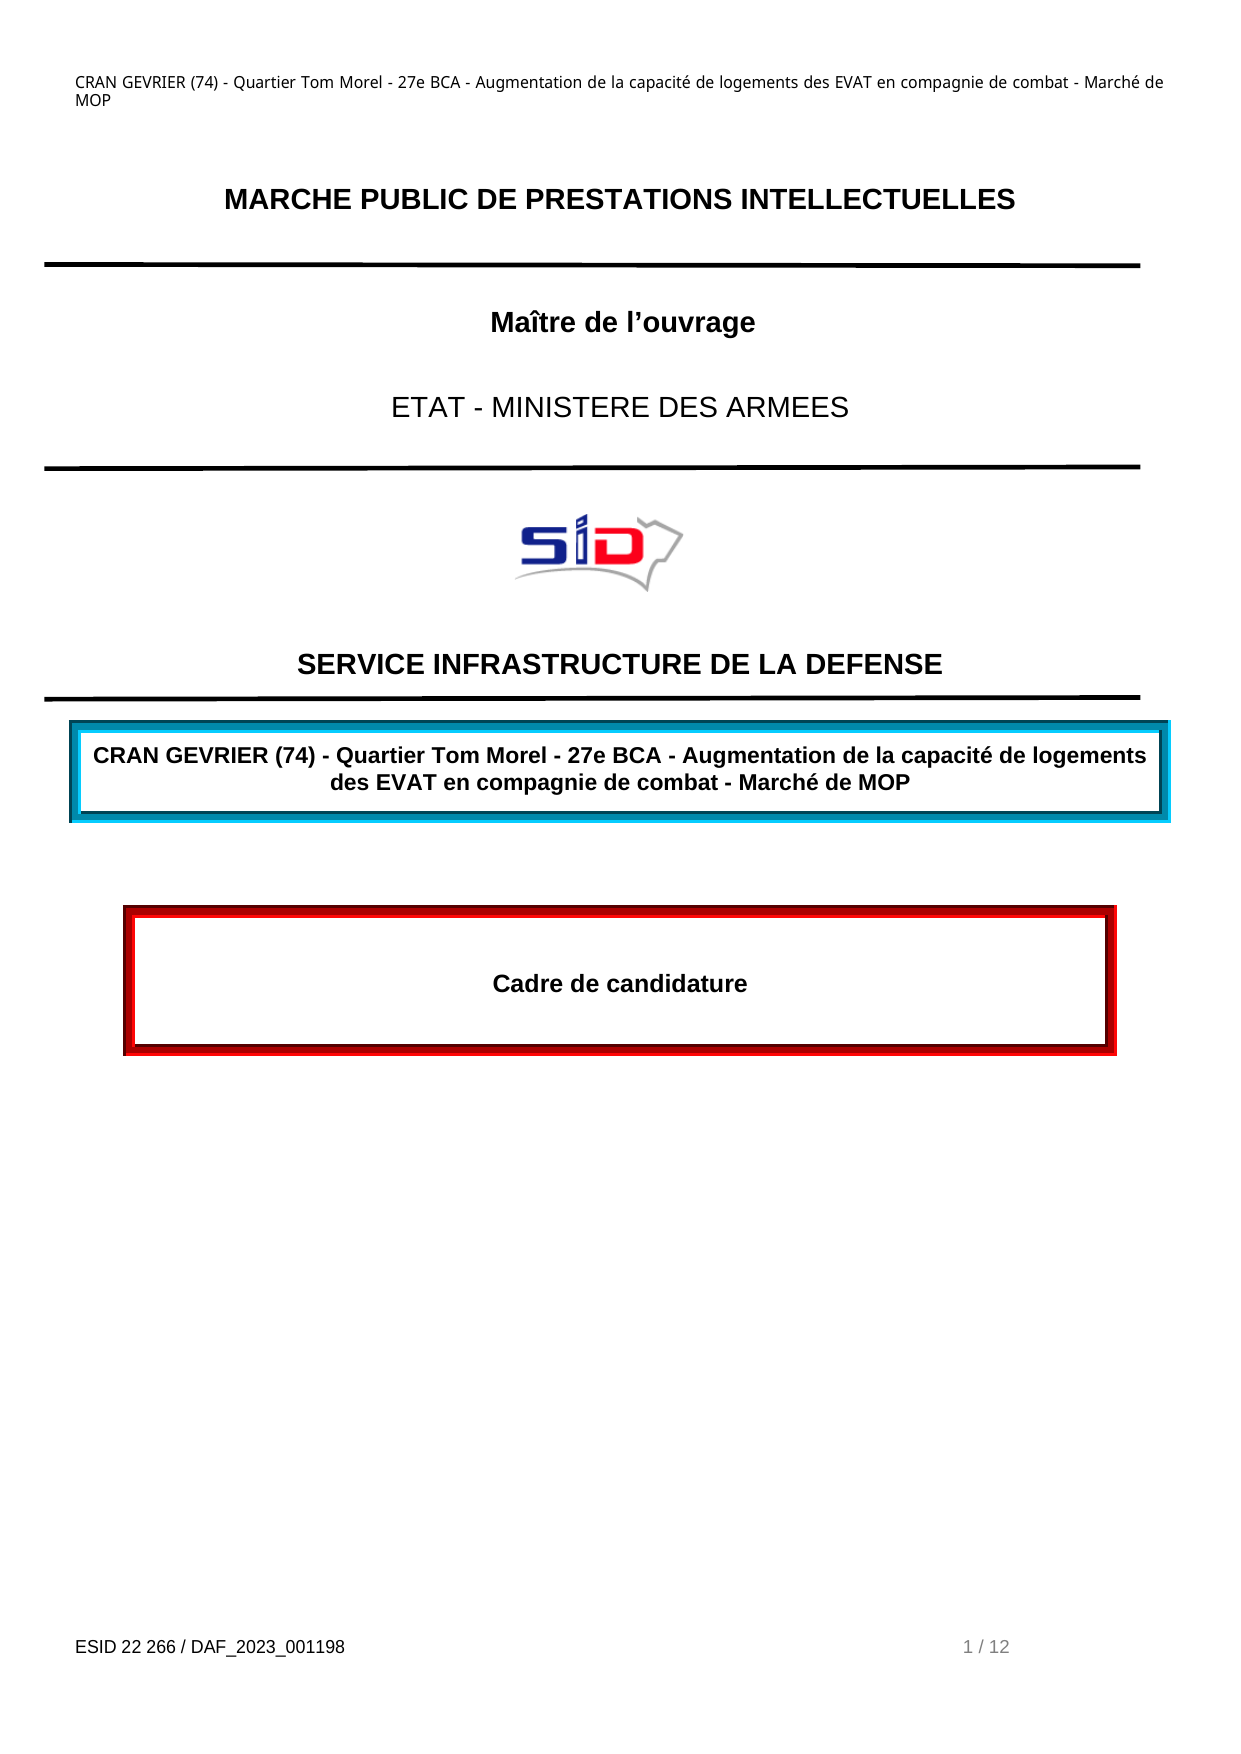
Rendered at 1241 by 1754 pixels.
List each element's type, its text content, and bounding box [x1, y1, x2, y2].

text Maître de l’ouvrage [134, 305, 1112, 339]
table_header CRAN GEVRIER (74) - Quartier Tom Morel - 27e BCA - Augmentation de la capacité de logements des EVAT en compagnie de combat - Marché de MOP [81, 733, 1159, 811]
table_header Cadre de candidature [135, 918, 1105, 1044]
text SERVICE INFRASTRUCTURE DE LA DEFENSE [75, 647, 1165, 681]
text MARCHE PUBLIC DE PRESTATIONS INTELLECTUELLES [75, 182, 1165, 216]
picture [514, 514, 684, 592]
text ETAT - MINISTERE DES ARMEES [75, 390, 1165, 423]
